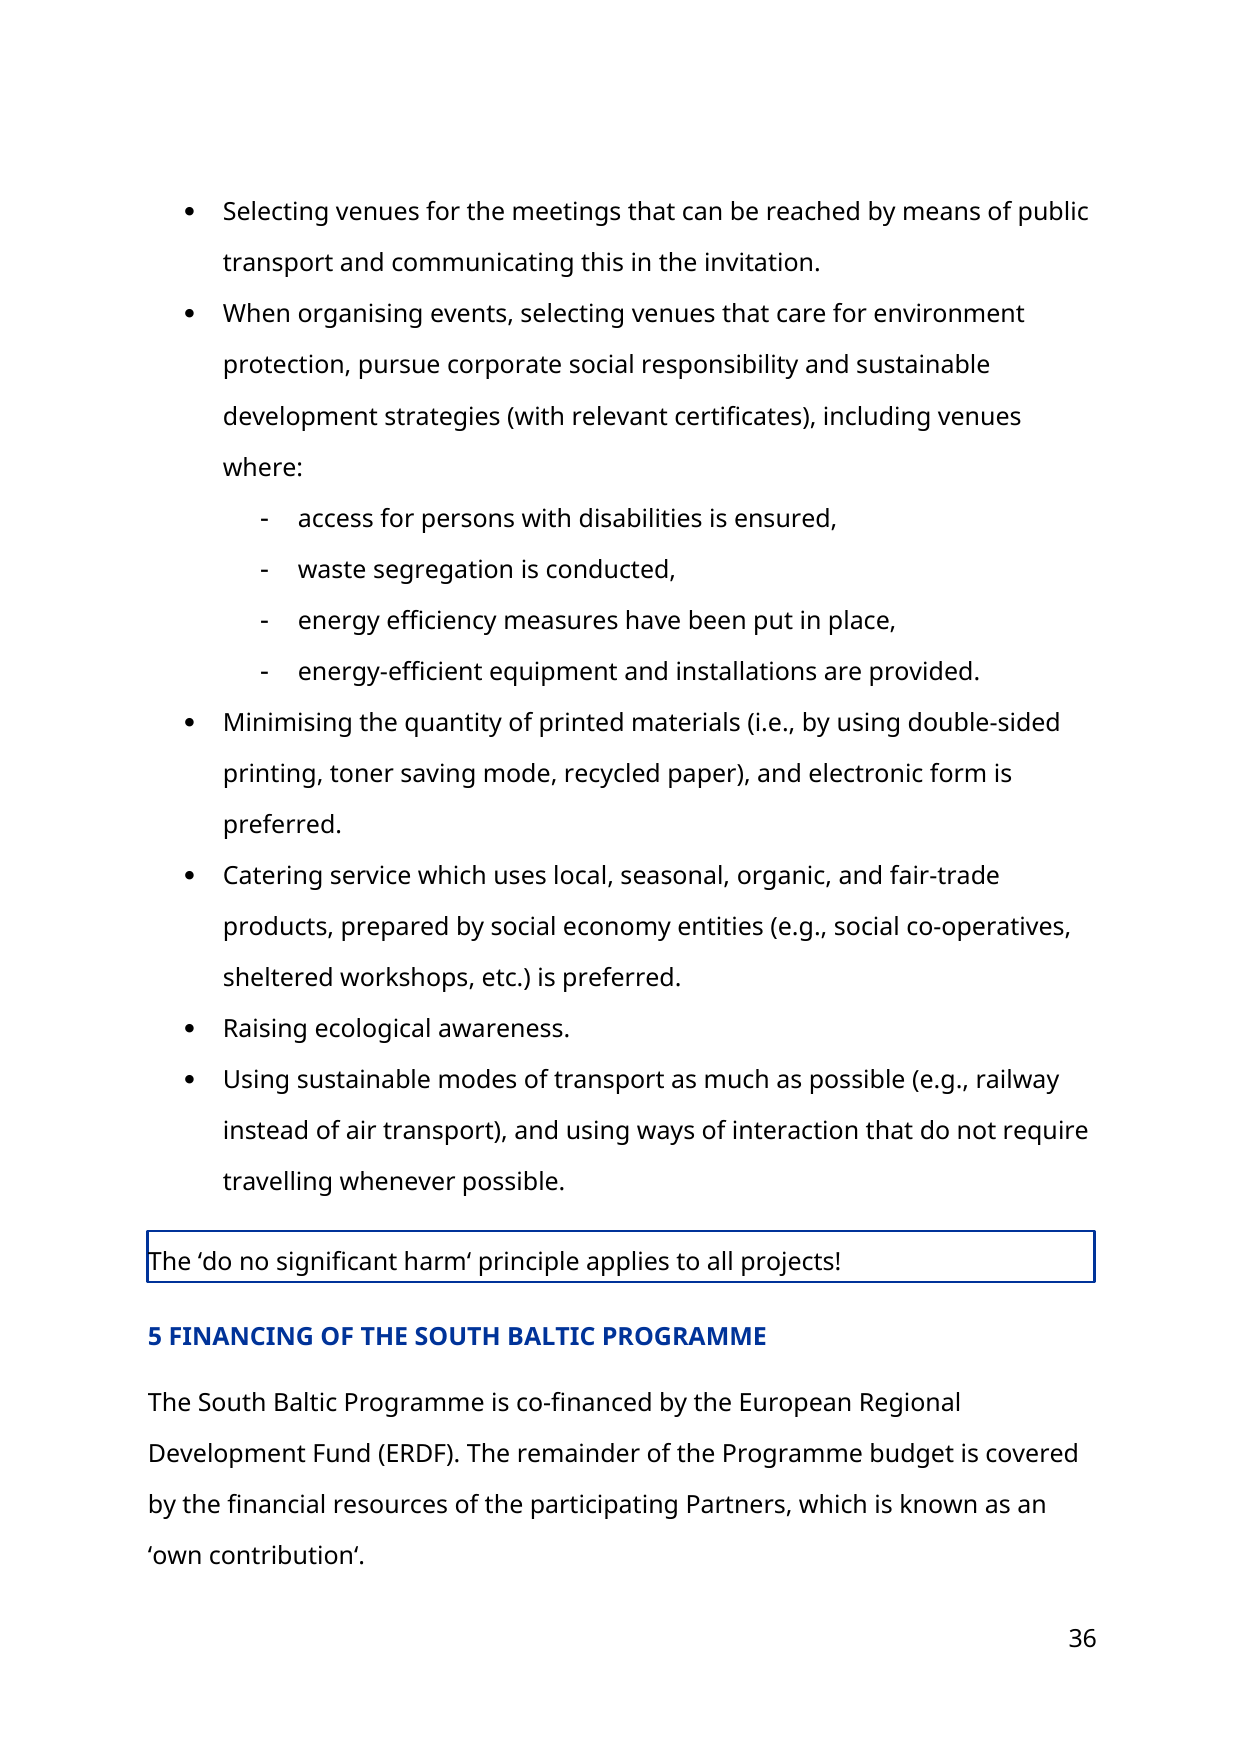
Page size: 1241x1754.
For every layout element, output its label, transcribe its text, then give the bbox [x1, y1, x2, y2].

list When organising events, selecting venues that care for environment protection, pursue corporate social responsibility and sustainable development strategies (with relevant certificates), including venues where: [185, 296, 1097, 483]
text The South Baltic Programme is co-financed by the European Regional Development Fund (ERDF). The remainder of the Programme budget is covered by the financial resources of the participating Partners, which is known as an ‘own contribution‘. [148, 1384, 1097, 1572]
list energy-efficient equipment and installations are provided. [260, 653, 1097, 687]
list Using sustainable modes of transport as much as possible (e.g., railway instead of air transport), and using ways of interaction that do not require travelling whenever possible. [185, 1062, 1097, 1198]
list energy efficiency measures have been put in place, [260, 602, 1097, 636]
list access for persons with disabilities is ensured, [260, 500, 1097, 534]
list waste segregation is conducted, [260, 551, 1097, 585]
list Catering service which uses local, seasonal, organic, and fair-trade products, prepared by social economy entities (e.g., social co-operatives, sheltered workshops, etc.) is preferred. [185, 857, 1097, 994]
list Raising ecological awareness. [185, 1011, 1097, 1045]
list Minimising the quantity of printed materials (i.e., by using double-sided printing, toner saving mode, recycled paper), and electronic form is preferred. [185, 704, 1097, 841]
list Selecting venues for the meetings that can be reached by means of public transport and communicating this in the invitation. [185, 194, 1097, 279]
subtitle 5 FINANCING OF THE SOUTH BALTIC PROGRAMME [148, 1318, 1097, 1352]
